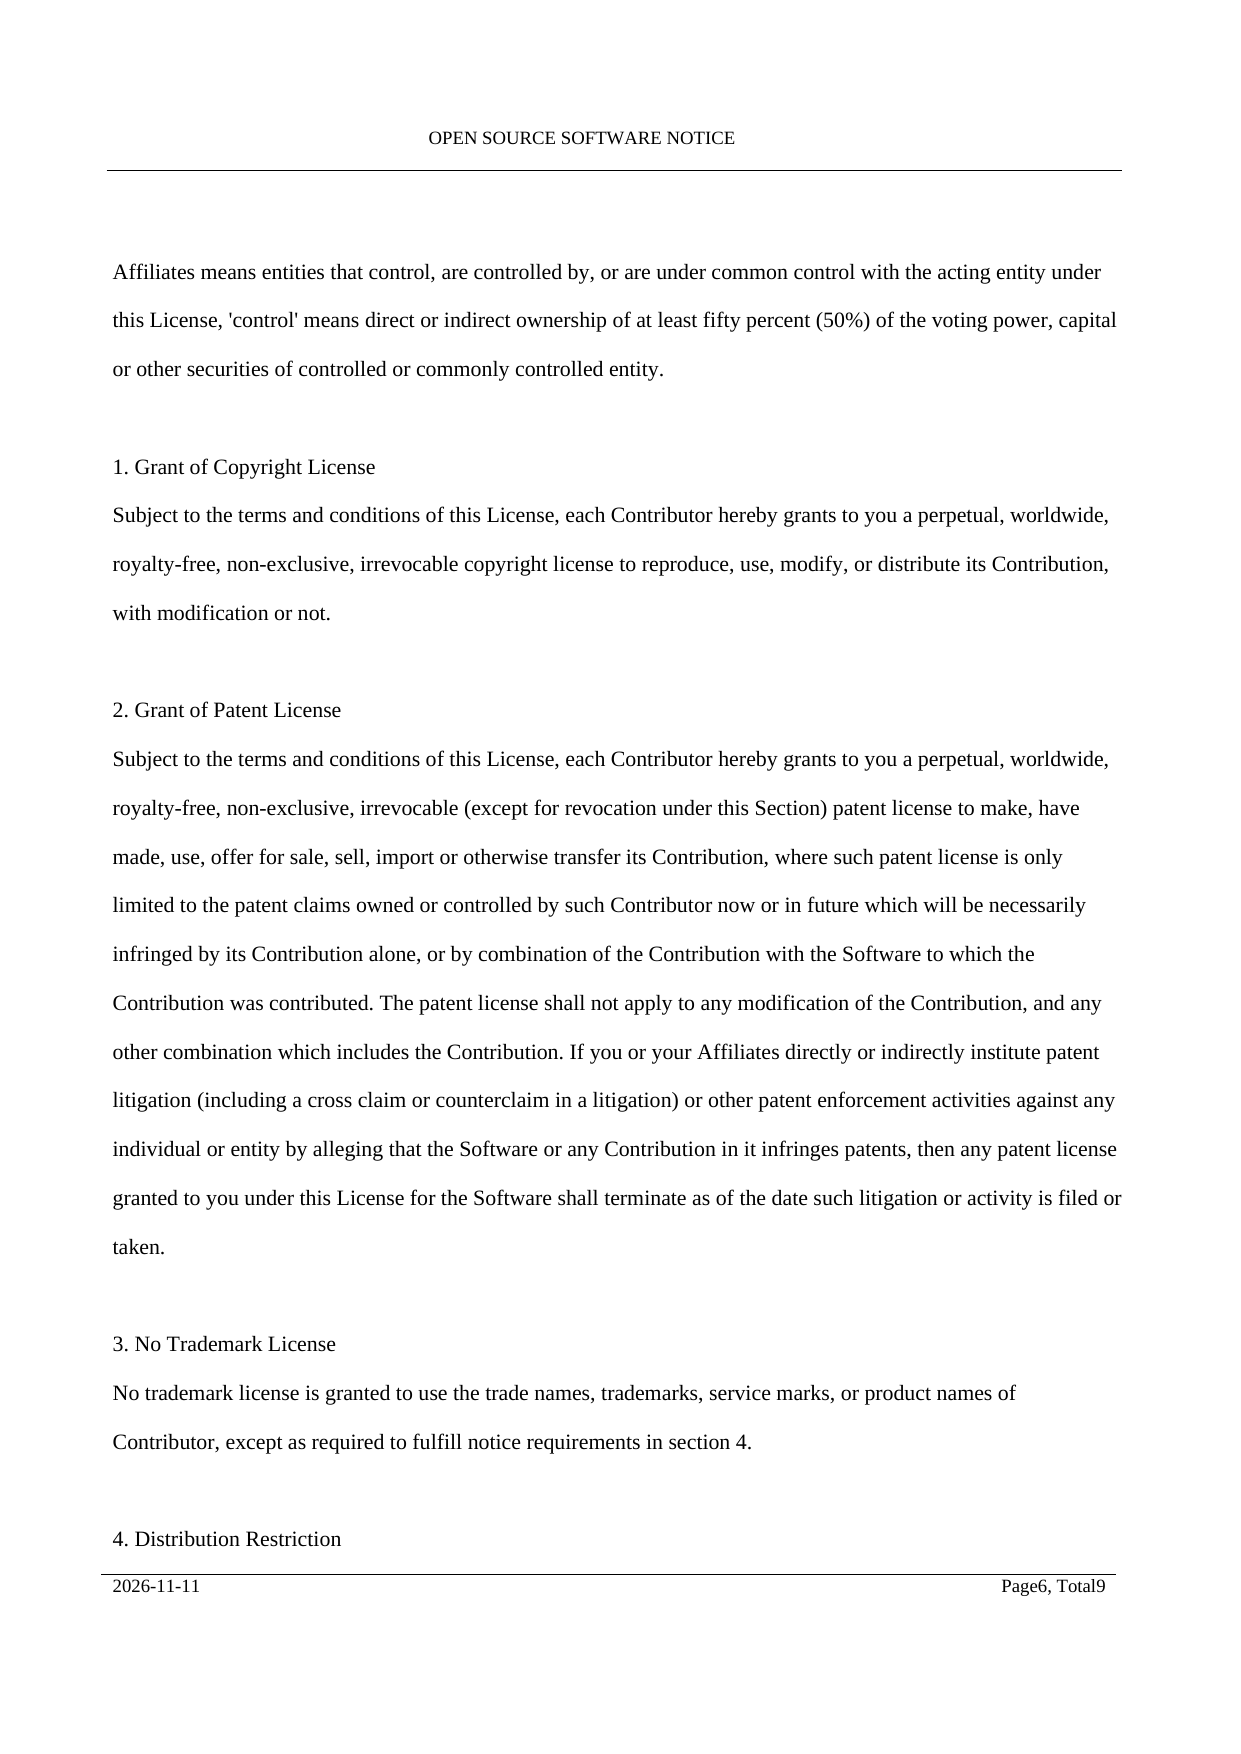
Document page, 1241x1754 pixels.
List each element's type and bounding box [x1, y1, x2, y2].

text [112, 206, 1128, 1555]
